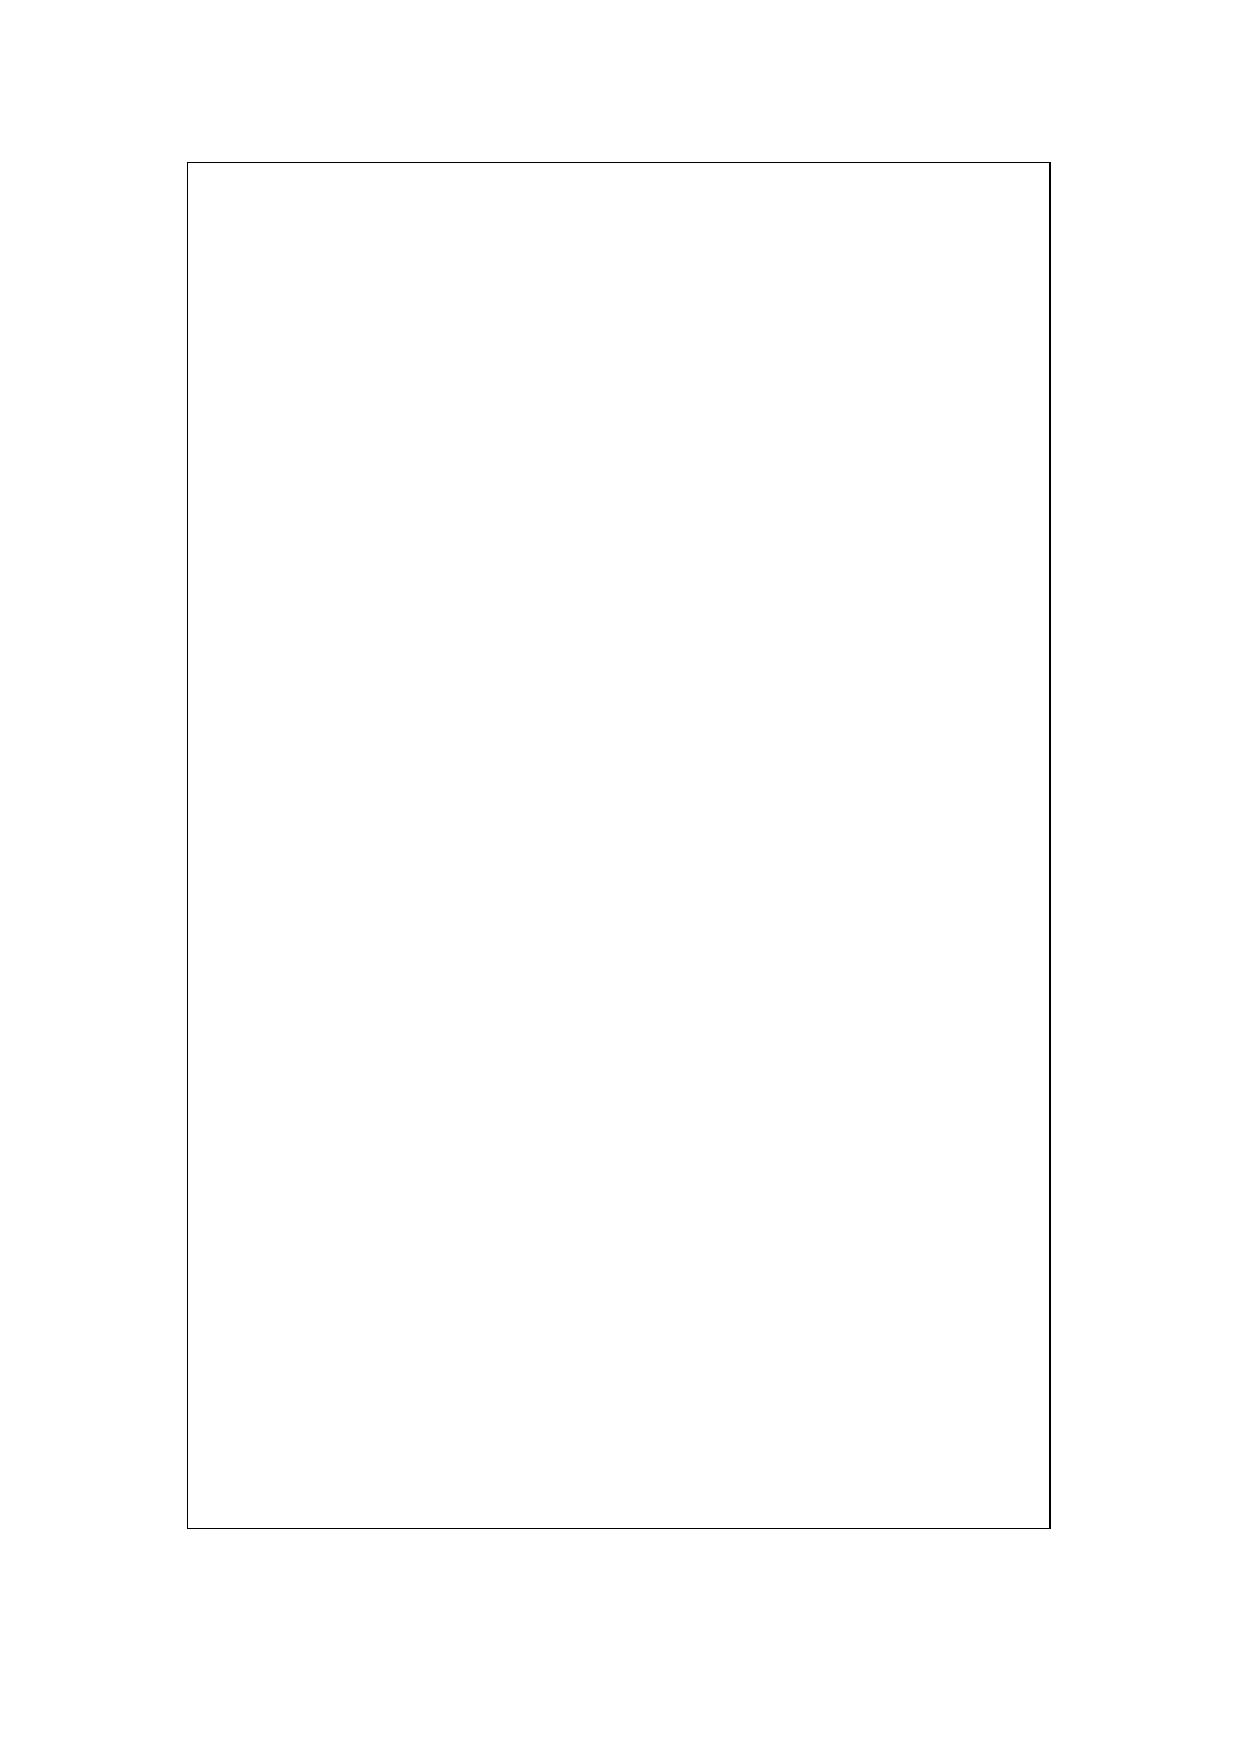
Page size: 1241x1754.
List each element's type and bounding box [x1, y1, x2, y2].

table_header [188, 163, 1049, 1528]
